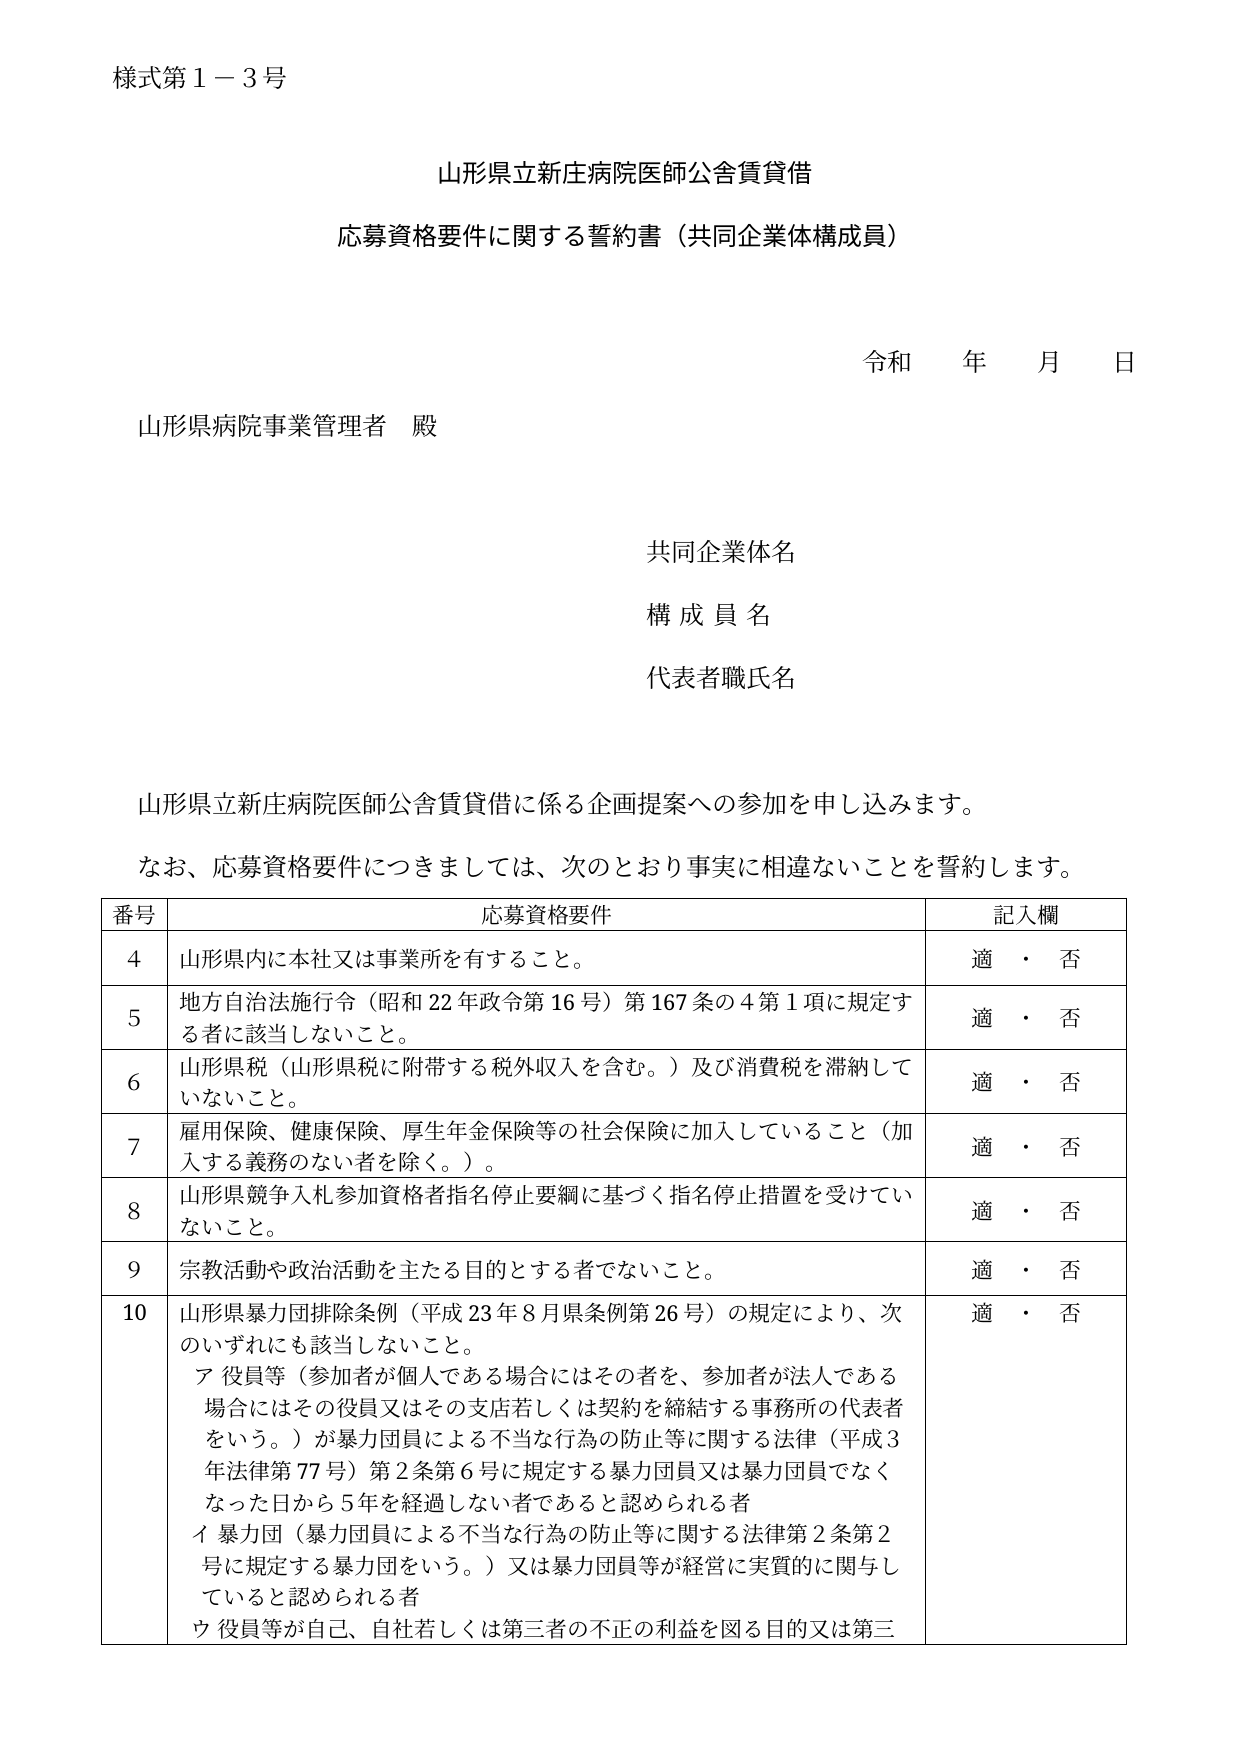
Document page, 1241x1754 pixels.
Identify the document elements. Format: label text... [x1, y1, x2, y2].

table_cell ８ [102, 1178, 167, 1241]
table_cell ６ [102, 1050, 167, 1113]
table_cell 山形県税（山形県税に附帯する税外収入を含む。）及び消費税を滞納していないこと。 [168, 1050, 925, 1113]
table_cell 山形県競争入札参加資格者指名停止要綱に基づく指名停止措置を受けていないこと。 [168, 1178, 925, 1241]
table_cell 宗教活動や政治活動を主たる目的とする者でないこと。 [168, 1242, 925, 1295]
table_cell ４ [102, 931, 167, 984]
table_cell 適 ・ 否 [926, 1242, 1126, 1295]
table_cell 適 ・ 否 [926, 931, 1126, 984]
table_cell 雇用保険、健康保険、厚生年金保険等の社会保険に加入していること（加入する義務のない者を除く。）。 [168, 1114, 925, 1177]
table_cell 適 ・ 否 [926, 986, 1126, 1049]
table_header 記入欄 [926, 899, 1126, 930]
text 山形県病院事業管理者 殿 [112, 393, 1137, 456]
table_cell 適 ・ 否 [926, 1178, 1126, 1241]
table_cell ９ [102, 1242, 167, 1295]
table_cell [168, 1296, 925, 1644]
table_header 応募資格要件 [168, 899, 925, 930]
text 代表者職氏名 [559, 645, 1137, 708]
text 山形県立新庄病院医師公舎賃貸借に係る企画提案への参加を申し込みます。 [112, 771, 1161, 834]
table_cell 山形県内に本社又は事業所を有すること。 [168, 931, 925, 984]
table_cell 適 ・ 否 [926, 1050, 1126, 1113]
text 応募資格要件に関する誓約書（共同企業体構成員） [112, 203, 1137, 266]
table_cell 適 ・ 否 [926, 1114, 1126, 1177]
text 令和 年 月 日 [112, 329, 1137, 393]
text なお、応募資格要件につきましては、次のとおり事実に相違ないことを誓約します。 [112, 834, 1137, 898]
table_cell 地方自治法施行令（昭和22年政令第16号）第167条の４第１項に規定する者に該当しないこと。 [168, 986, 925, 1049]
text 山形県立新庄病院医師公舎賃貸借 [112, 140, 1137, 203]
table_cell ７ [102, 1114, 167, 1177]
table_cell 10 [102, 1296, 167, 1644]
table_cell ５ [102, 986, 167, 1049]
table_cell 適 ・ 否 [926, 1296, 1126, 1644]
text 構成員名 [559, 582, 1137, 645]
table_header 番号 [102, 899, 167, 930]
text 共同企業体名 [112, 519, 1137, 582]
